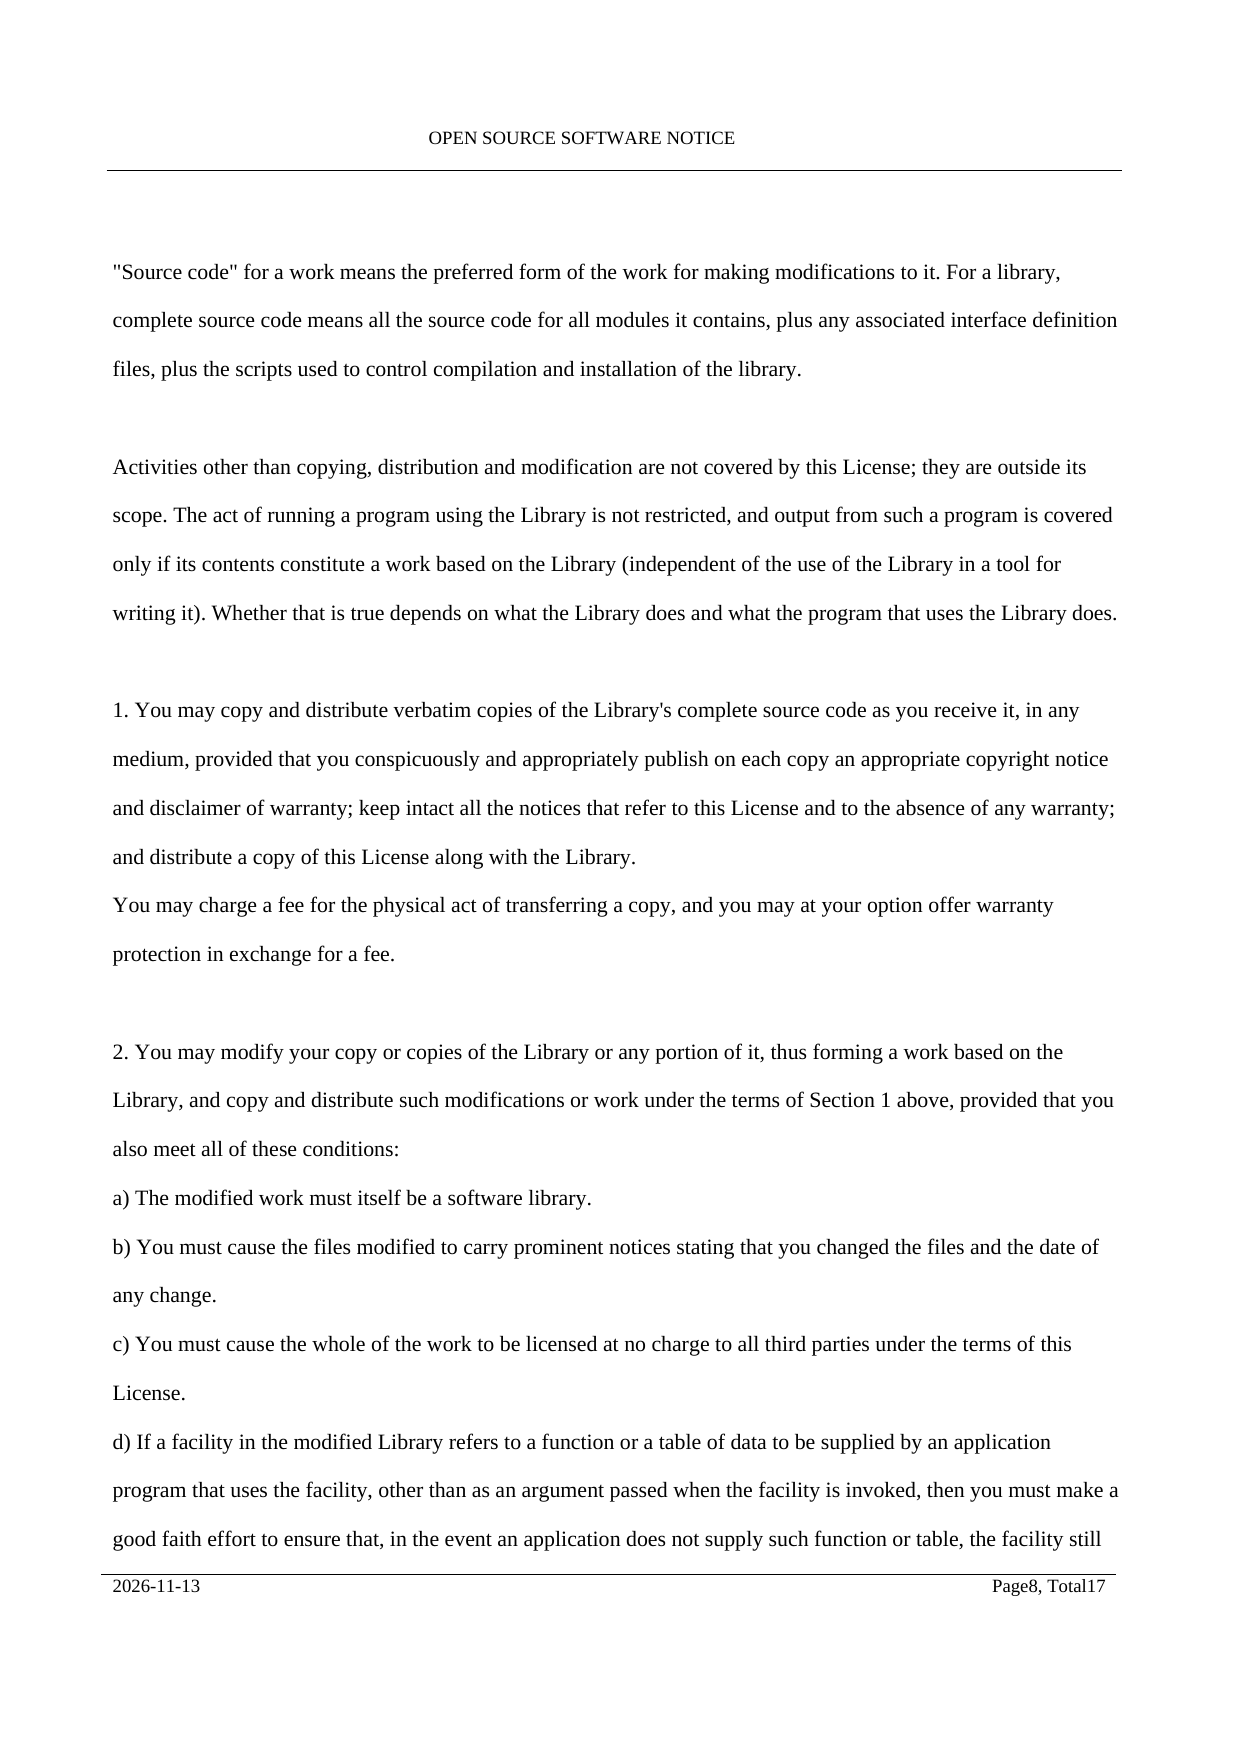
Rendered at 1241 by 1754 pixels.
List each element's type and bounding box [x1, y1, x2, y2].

text [112, 206, 1128, 1555]
